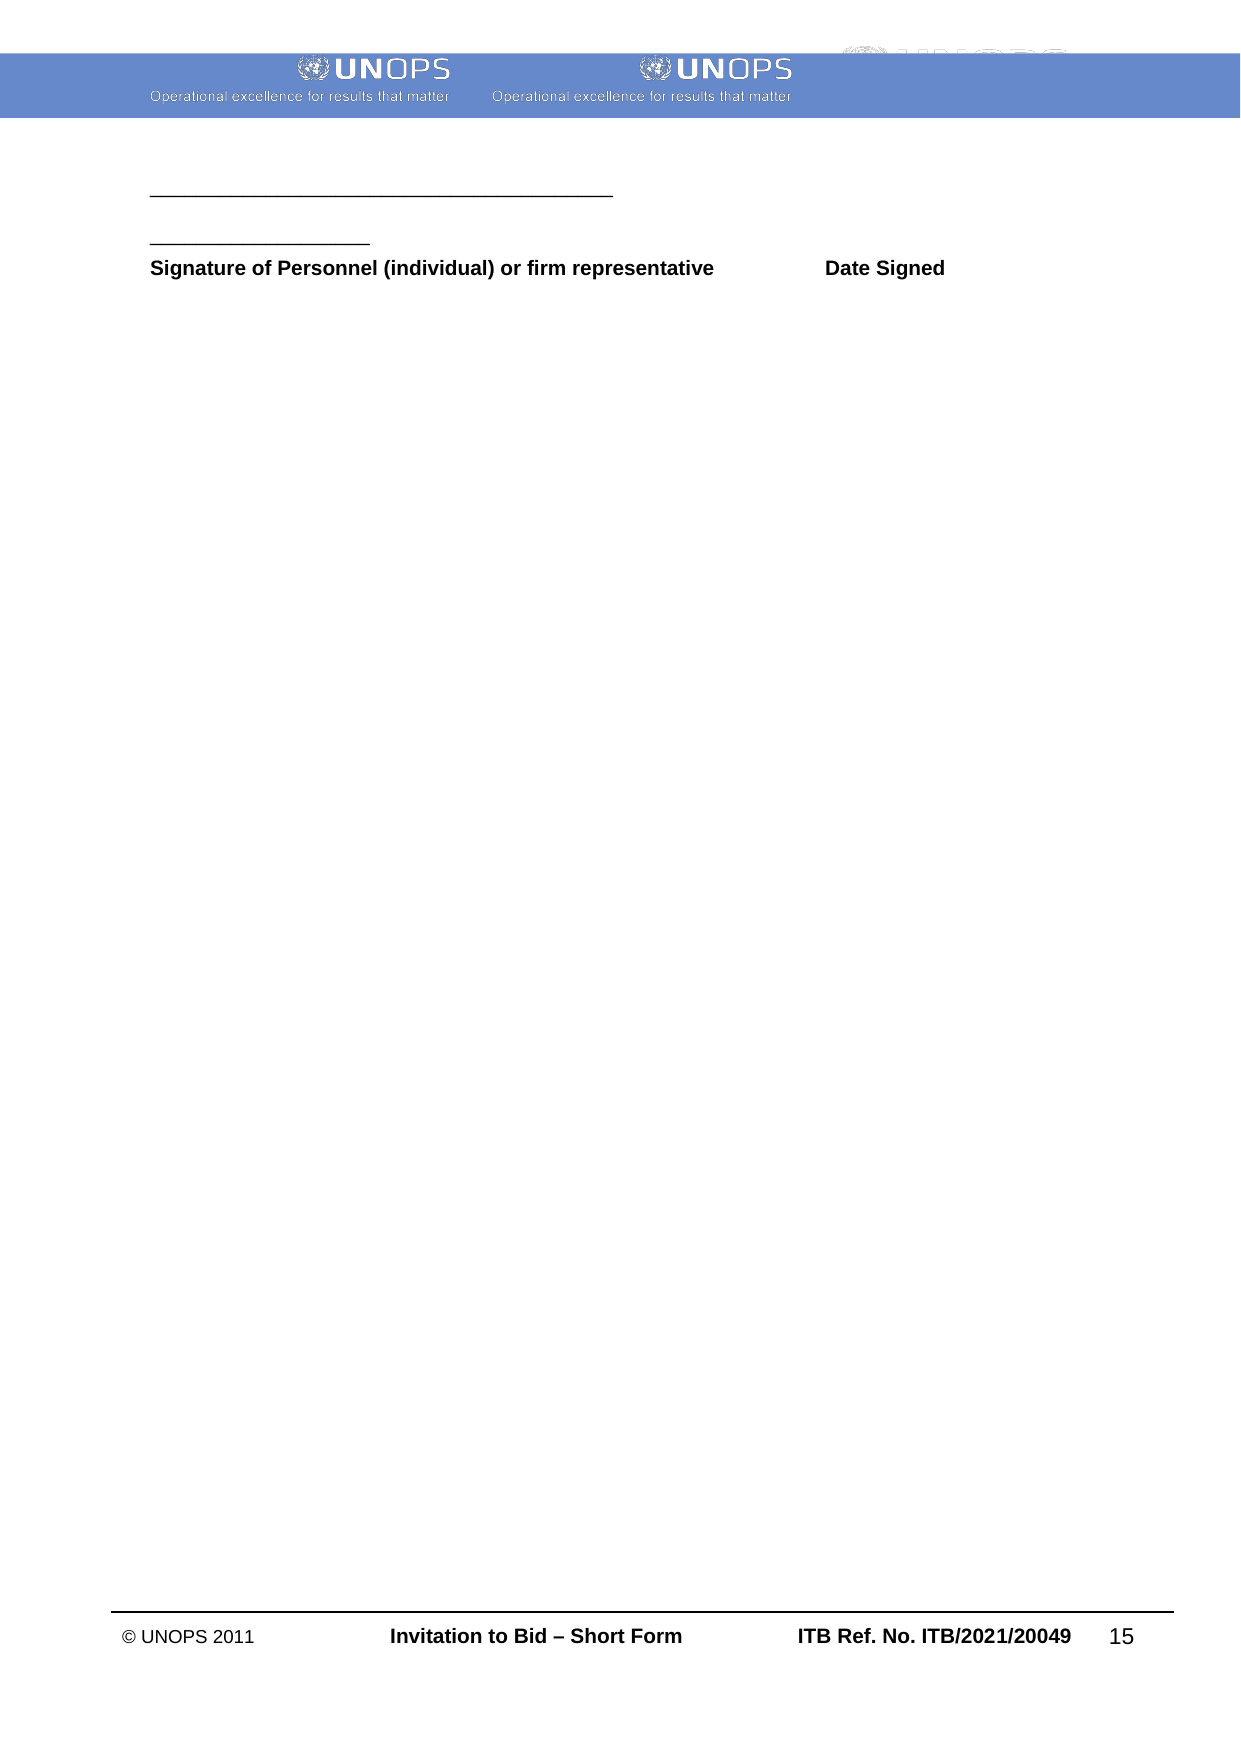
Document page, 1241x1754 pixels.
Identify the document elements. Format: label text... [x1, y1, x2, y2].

subtitle ________________________________________ ___________________ [150, 174, 1024, 246]
picture [622, 46, 1131, 53]
picture [150, 55, 1131, 123]
text Signature of Personnel (individual) or firm representative Date Signed [150, 256, 1090, 280]
